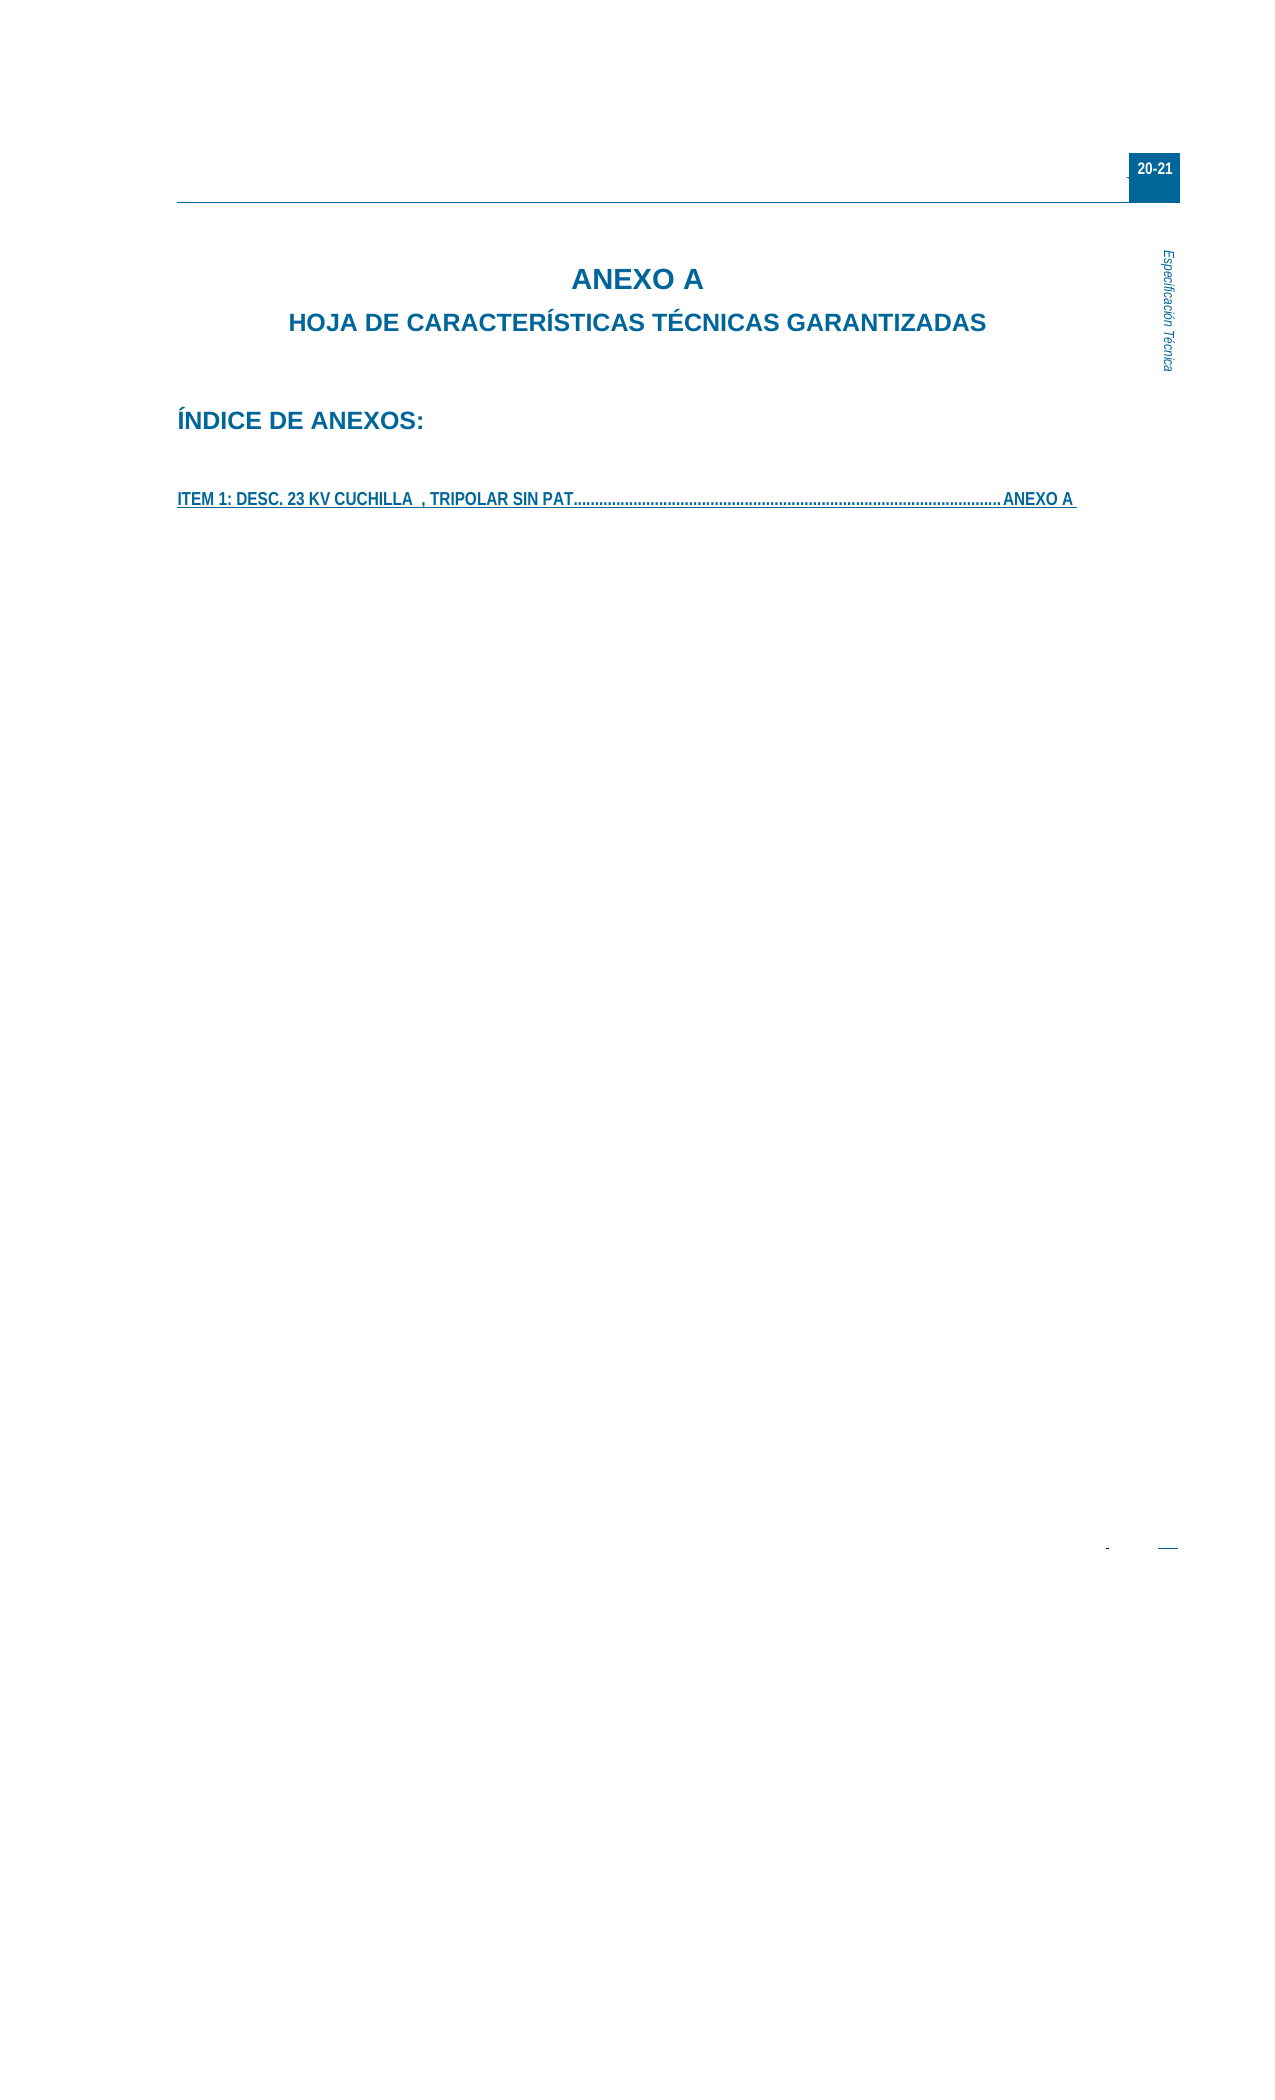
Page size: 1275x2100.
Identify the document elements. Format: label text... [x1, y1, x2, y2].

text Item 1: dESC. 23 kv cUCHILLA , TRIPOLAR sin PAT Anexo A [177, 488, 1019, 507]
subtitle Hoja de Características Técnicas Garantizadas [177, 308, 1098, 337]
text Índice de Anexos: [177, 406, 1098, 435]
subtitle Anexo A [177, 262, 1098, 296]
